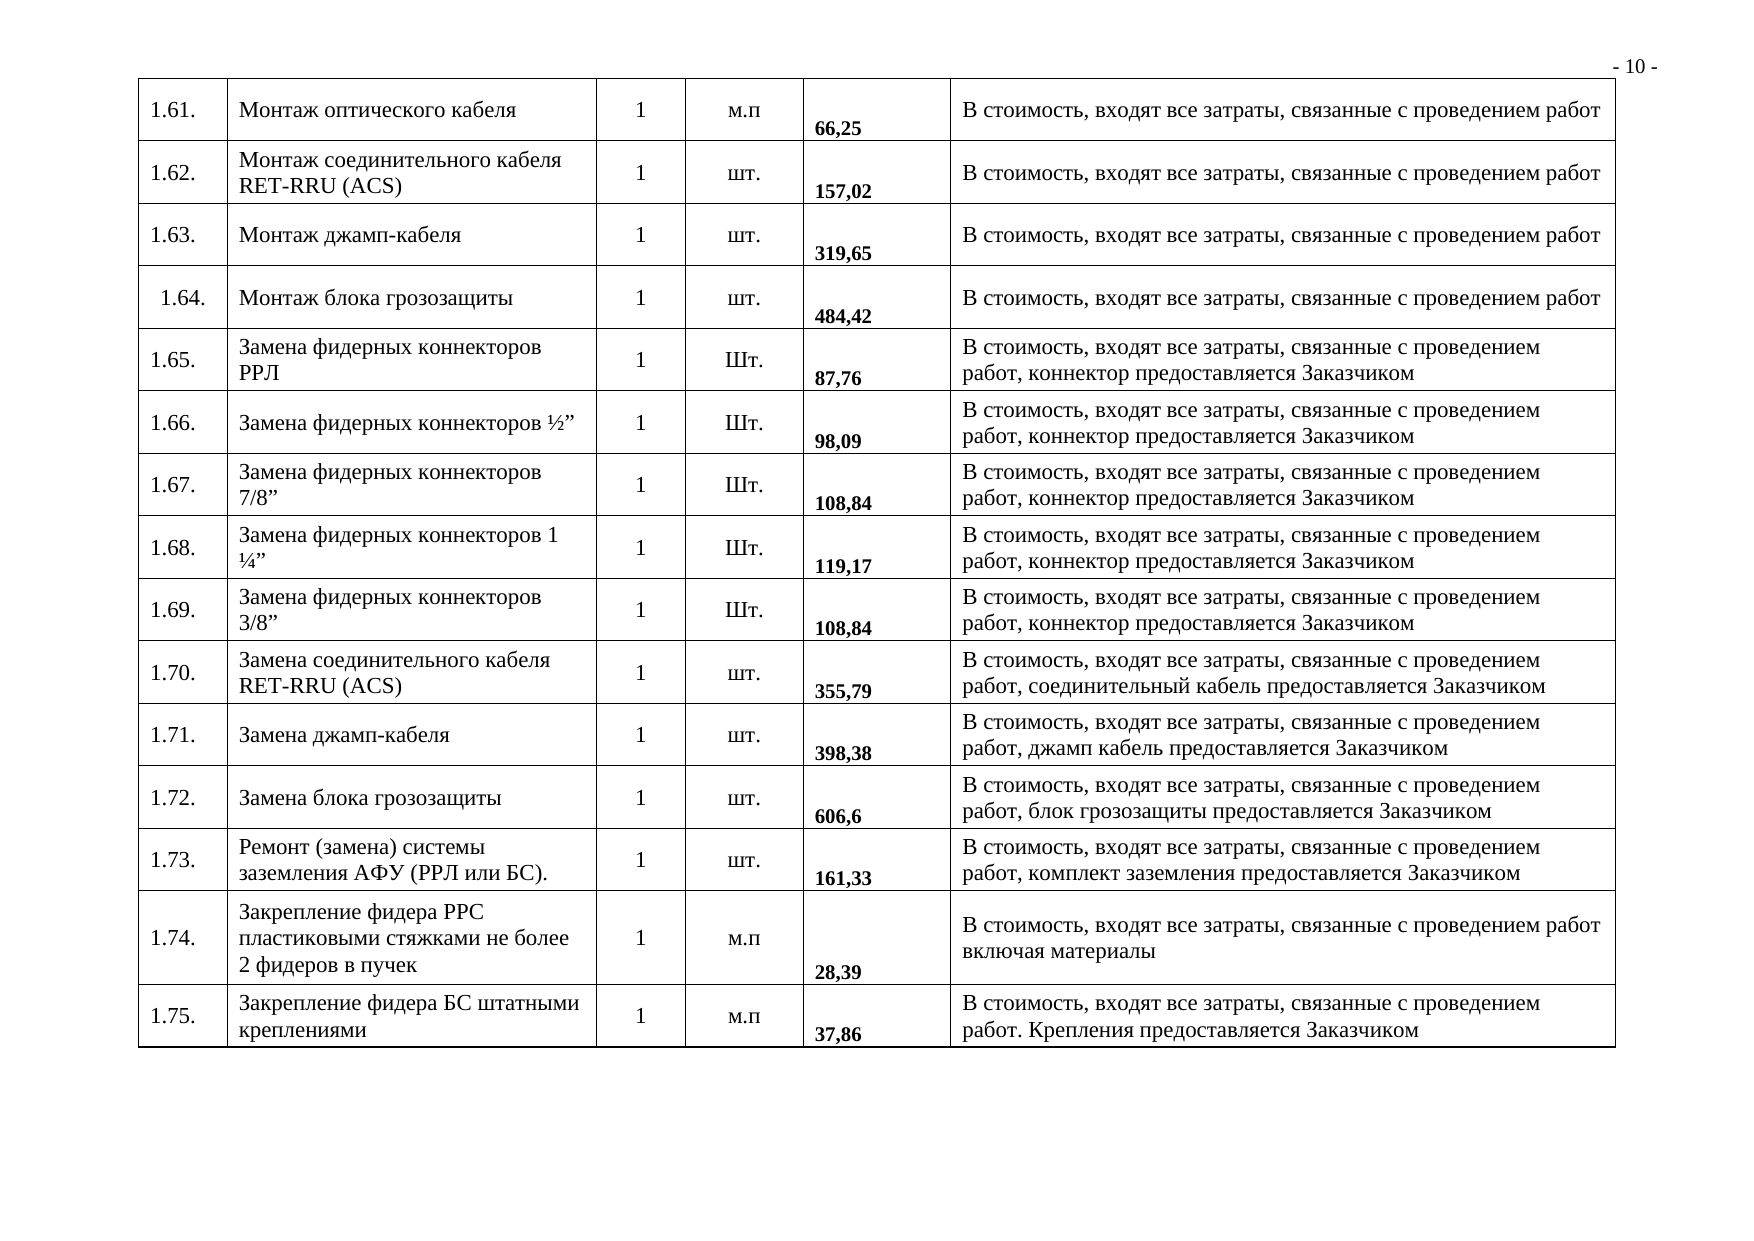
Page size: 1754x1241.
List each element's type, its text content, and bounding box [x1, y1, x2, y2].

table_cell Закрепление фидера РРС пластиковыми стяжками не более 2 фидеров в пучек [228, 891, 596, 984]
table_cell 1 [597, 579, 685, 640]
table_cell 108,84 [804, 579, 950, 640]
table_cell шт. [686, 704, 803, 765]
table_cell В стоимость, входят все затраты, связанные с проведением работ, коннектор предоставляется Заказчиком [951, 329, 1615, 390]
table_cell м.п [686, 79, 803, 140]
table_cell Монтаж джамп-кабеля [228, 204, 596, 265]
table_cell 1 [597, 329, 685, 390]
table_cell Шт. [686, 454, 803, 515]
table_cell 1 [597, 891, 685, 984]
table_cell 87,76 [804, 329, 950, 390]
table_cell 1 [597, 391, 685, 453]
table_cell В стоимость, входят все затраты, связанные с проведением работ [951, 79, 1615, 140]
table_cell Закрепление фидера БС штатными креплениями [228, 985, 596, 1046]
table_cell Ремонт (замена) системы заземления АФУ (РРЛ или БС). [228, 829, 596, 890]
table_cell Монтаж оптического кабеля [228, 79, 596, 140]
table_cell Монтаж соединительного кабеля RET-RRU (ACS) [228, 141, 596, 203]
table_cell 1.61. [139, 79, 227, 140]
table_cell В стоимость, входят все затраты, связанные с проведением работ [951, 141, 1615, 203]
table_cell шт. [686, 766, 803, 828]
table_cell Шт. [686, 516, 803, 578]
table_cell 66,25 [804, 79, 950, 140]
table_cell 1.73. [139, 829, 227, 890]
table_cell Замена соединительного кабеля RET-RRU (ACS) [228, 641, 596, 703]
table_cell 1.70. [139, 641, 227, 703]
table_cell Замена фидерных коннекторов РРЛ [228, 329, 596, 390]
table_cell В стоимость, входят все затраты, связанные с проведением работ, джамп кабель предоставляется Заказчиком [951, 704, 1615, 765]
table_cell 1.65. [139, 329, 227, 390]
table_cell Монтаж блока грозозащиты [228, 266, 596, 328]
table_cell 1 [597, 766, 685, 828]
table_cell 1.63. [139, 204, 227, 265]
table_cell Шт. [686, 329, 803, 390]
table_cell 1 [597, 79, 685, 140]
table_cell 98,09 [804, 391, 950, 453]
table_cell 1.72. [139, 766, 227, 828]
table_cell Замена фидерных коннекторов ½” [228, 391, 596, 453]
table_cell 161,33 [804, 829, 950, 890]
table_cell Замена фидерных коннекторов 7/8” [228, 454, 596, 515]
table_cell шт. [686, 266, 803, 328]
table_cell В стоимость, входят все затраты, связанные с проведением работ [951, 204, 1615, 265]
table_cell В стоимость, входят все затраты, связанные с проведением работ, коннектор предоставляется Заказчиком [951, 579, 1615, 640]
table_cell 1.69. [139, 579, 227, 640]
table_cell шт. [686, 641, 803, 703]
table_cell В стоимость, входят все затраты, связанные с проведением работ включая материалы [951, 891, 1615, 984]
table_cell шт. [686, 141, 803, 203]
table_cell 1.74. [139, 891, 227, 984]
table_cell м.п [686, 891, 803, 984]
table_cell Замена джамп-кабеля [228, 704, 596, 765]
table_cell В стоимость, входят все затраты, связанные с проведением работ, коннектор предоставляется Заказчиком [951, 516, 1615, 578]
table_cell 1 [597, 641, 685, 703]
table_cell 28,39 [804, 891, 950, 984]
table_cell 1 [597, 985, 685, 1046]
table_cell В стоимость, входят все затраты, связанные с проведением работ [951, 266, 1615, 328]
table_cell В стоимость, входят все затраты, связанные с проведением работ, коннектор предоставляется Заказчиком [951, 391, 1615, 453]
table_cell В стоимость, входят все затраты, связанные с проведением работ. Крепления предоставляется Заказчиком [951, 985, 1615, 1046]
table_cell 1 [597, 829, 685, 890]
table_cell 1.75. [139, 985, 227, 1046]
table_cell 1.62. [139, 141, 227, 203]
table_cell 1 [597, 454, 685, 515]
table_cell 398,38 [804, 704, 950, 765]
table_cell Шт. [686, 391, 803, 453]
table_cell м.п [686, 985, 803, 1046]
table_cell 484,42 [804, 266, 950, 328]
table_cell 1 [597, 704, 685, 765]
table_cell 319,65 [804, 204, 950, 265]
table_cell 606,6 [804, 766, 950, 828]
table_cell Шт. [686, 579, 803, 640]
table_cell 108,84 [804, 454, 950, 515]
table_cell Замена фидерных коннекторов 1 ¼” [228, 516, 596, 578]
table_cell шт. [686, 829, 803, 890]
table_cell 119,17 [804, 516, 950, 578]
table_cell 1 [597, 516, 685, 578]
table_cell В стоимость, входят все затраты, связанные с проведением работ, блок грозозащиты предоставляется Заказчиком [951, 766, 1615, 828]
table_cell 1.71. [139, 704, 227, 765]
table_cell В стоимость, входят все затраты, связанные с проведением работ, комплект заземления предоставляется Заказчиком [951, 829, 1615, 890]
table_cell 1.67. [139, 454, 227, 515]
table_cell В стоимость, входят все затраты, связанные с проведением работ, соединительный кабель предоставляется Заказчиком [951, 641, 1615, 703]
table_cell Замена блока грозозащиты [228, 766, 596, 828]
table_cell 1.64. [139, 266, 227, 328]
table_cell 1 [597, 141, 685, 203]
table_cell 157,02 [804, 141, 950, 203]
table_cell 37,86 [804, 985, 950, 1046]
table_cell 1.68. [139, 516, 227, 578]
table_cell 355,79 [804, 641, 950, 703]
table_cell шт. [686, 204, 803, 265]
table_cell 1 [597, 204, 685, 265]
table_cell Замена фидерных коннекторов 3/8” [228, 579, 596, 640]
table_cell 1.66. [139, 391, 227, 453]
table_cell В стоимость, входят все затраты, связанные с проведением работ, коннектор предоставляется Заказчиком [951, 454, 1615, 515]
table_cell 1 [597, 266, 685, 328]
